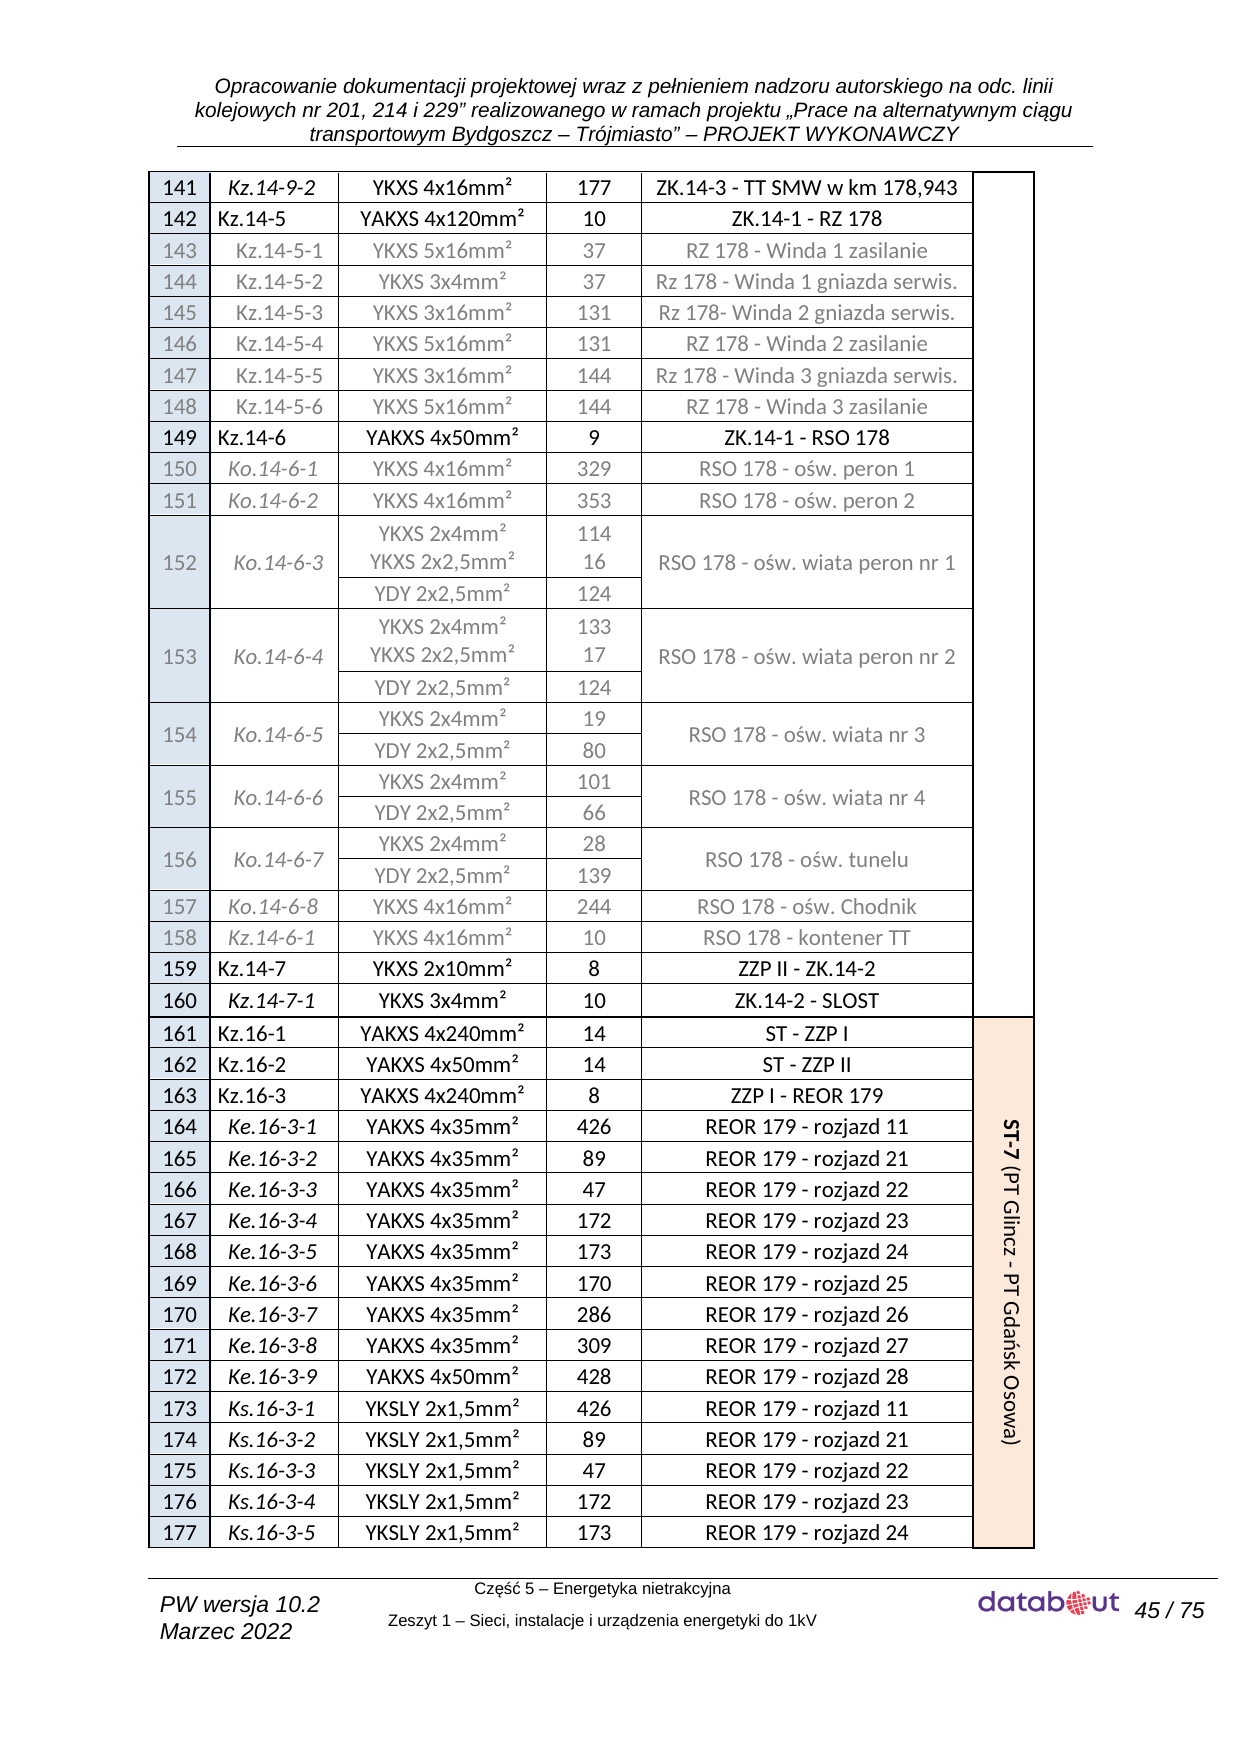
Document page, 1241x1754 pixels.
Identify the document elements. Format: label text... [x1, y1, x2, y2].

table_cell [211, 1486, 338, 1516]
table_cell YKSLY 2x1,5mm² [339, 1392, 546, 1422]
table_cell YAKXS 4x240mm² [339, 1080, 546, 1110]
table_cell RSO 178 - kontener TT [642, 922, 972, 952]
table_cell Ko.14-6-4 [211, 609, 338, 702]
table_cell Ke.16-3-9 [211, 1361, 338, 1391]
table_cell Rz 178- Winda 2 gniazda serwis. [642, 297, 972, 327]
table_cell Ko.14-6-3 [211, 516, 338, 608]
table_cell Kz.16-3 [211, 1080, 338, 1110]
table_cell 150 [150, 453, 209, 483]
table_cell 170 [150, 1298, 209, 1328]
table_cell 114 16 [547, 516, 641, 577]
table_cell YAKXS 4x35mm² [339, 1330, 546, 1360]
table_cell YKXS 3x16mm² [339, 359, 546, 389]
table_cell Rz 178 - Winda 3 gniazda serwis. [642, 359, 972, 389]
table_cell RZ 178 - Winda 2 zasilanie [642, 328, 972, 358]
table_cell YAKXS 4x35mm² [339, 1142, 546, 1172]
table_cell 170 [547, 1267, 641, 1297]
table_cell YAKXS 4x240mm² [339, 1018, 546, 1047]
table_cell REOR 179 - rozjazd 23 [642, 1205, 972, 1235]
table_cell 156 [150, 828, 209, 889]
table_cell 309 [547, 1330, 641, 1360]
table_cell REOR 179 - rozjazd 11 [642, 1111, 972, 1141]
table_cell YKXS 2x10mm² [339, 953, 546, 983]
table_cell Kz.14-7 [211, 953, 338, 983]
table_cell YAKXS 4x35mm² [339, 1267, 546, 1297]
table_cell 153 [150, 609, 209, 702]
table_cell 286 [547, 1298, 641, 1328]
table_cell 89 [547, 1423, 641, 1453]
table_cell 174 [150, 1423, 209, 1453]
table_cell 143 [150, 234, 209, 264]
table_cell Ko.14-6-6 [211, 766, 338, 827]
table_cell ZZP II - ZK.14-2 [642, 953, 972, 983]
table_cell YKXS 5x16mm² [339, 234, 546, 264]
table_cell YKXS 5x16mm² [339, 328, 546, 358]
table_cell 167 [150, 1205, 209, 1235]
table_cell RSO 178 - ośw. wiata peron nr 1 [642, 516, 972, 608]
table_cell 133 17 [547, 609, 641, 671]
table_cell 160 [150, 984, 209, 1016]
table_cell 171 [150, 1330, 209, 1360]
table_cell REOR 179 - rozjazd 26 [642, 1298, 972, 1328]
table_cell 148 [150, 391, 209, 421]
table_cell YKXS 2x4mm² [339, 766, 546, 796]
table_cell YDY 2x2,5mm² [339, 578, 546, 608]
table_cell 89 [547, 1142, 641, 1172]
table_cell 124 [547, 672, 641, 702]
picture [964, 1579, 1133, 1628]
table_cell RSO 178 - ośw. peron 2 [642, 484, 972, 514]
table_cell ZZP I - REOR 179 [642, 1080, 972, 1110]
table_cell YKXS 2x4mm² YKXS 2x2,5mm² [339, 516, 546, 577]
table_cell ZK.14-2 - SLOST [642, 984, 972, 1016]
table_cell YDY 2x2,5mm² [339, 797, 546, 827]
table_cell Kz.14-5-4 [211, 328, 338, 358]
table_cell 37 [547, 234, 641, 264]
table_cell 155 [150, 766, 209, 827]
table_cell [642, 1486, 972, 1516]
table_cell 14 [547, 1018, 641, 1047]
table_cell ST - ZZP II [642, 1048, 972, 1078]
table_cell 47 [547, 1455, 641, 1485]
table_cell 353 [547, 484, 641, 514]
table_cell YAKXS 4x35mm² [339, 1298, 546, 1328]
table_cell Kz.16-2 [211, 1048, 338, 1078]
table_cell 144 [547, 391, 641, 421]
table_cell Ke.16-3-8 [211, 1330, 338, 1360]
table_cell Kz.14-5-2 [211, 266, 338, 296]
table_cell 168 [150, 1236, 209, 1266]
table_cell 165 [150, 1142, 209, 1172]
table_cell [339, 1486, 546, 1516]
table_cell 157 [150, 891, 209, 921]
table_cell 10 [547, 203, 641, 233]
table_cell YAKXS 4x35mm² [339, 1236, 546, 1266]
table_cell 80 [547, 734, 641, 764]
table_cell Kz.14-5-3 [211, 297, 338, 327]
table_cell Ko.14-6-1 [211, 453, 338, 483]
table_cell REOR 179 - rozjazd 22 [642, 1173, 972, 1203]
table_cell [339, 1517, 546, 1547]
table_cell 144 [547, 359, 641, 389]
table_cell 47 [547, 1173, 641, 1203]
table_cell YAKXS 4x35mm² [339, 1173, 546, 1203]
table_cell 428 [547, 1361, 641, 1391]
table_cell 19 [547, 703, 641, 733]
table_cell Ke.16-3-1 [211, 1111, 338, 1141]
table_cell YKSLY 2x1,5mm² [339, 1423, 546, 1453]
table_cell Kz.14-5 [211, 203, 338, 233]
table_cell YKXS 4x16mm² [339, 453, 546, 483]
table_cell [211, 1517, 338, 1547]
table_cell 151 [150, 484, 209, 514]
table_cell 158 [150, 922, 209, 952]
table_cell 173 [150, 1392, 209, 1422]
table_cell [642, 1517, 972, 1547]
table_cell Ko.14-6-7 [211, 828, 338, 889]
table_cell YKXS 2x4mm² YKXS 2x2,5mm² [339, 609, 546, 671]
table_cell 175 [150, 1455, 209, 1485]
table_cell YKXS 4x16mm² [339, 922, 546, 952]
table_cell ST-7 (PT Glincz - PT Gdańsk Osowa) [974, 1018, 1033, 1547]
table_cell Ko.14-6-8 [211, 891, 338, 921]
table_cell 139 [547, 859, 641, 889]
table_cell 37 [547, 266, 641, 296]
table_cell RSO 178 - ośw. wiata nr 4 [642, 766, 972, 827]
table_cell 426 [547, 1111, 641, 1141]
table_cell Ks.16-3-2 [211, 1423, 338, 1453]
table_cell 164 [150, 1111, 209, 1141]
table_cell Kz.14-5-5 [211, 359, 338, 389]
table_cell 173 [547, 1236, 641, 1266]
table_cell 66 [547, 797, 641, 827]
table_cell 101 [547, 766, 641, 796]
table_cell 166 [150, 1173, 209, 1203]
table_cell Kz.14-7-1 [211, 984, 338, 1016]
table_cell 10 [547, 984, 641, 1016]
table_cell Rz 178 - Winda 1 gniazda serwis. [642, 266, 972, 296]
table_cell 172 [150, 1361, 209, 1391]
table_cell YKXS 3x4mm² [339, 984, 546, 1016]
table_cell 131 [547, 297, 641, 327]
table_cell 426 [547, 1392, 641, 1422]
table_cell YDY 2x2,5mm² [339, 734, 546, 764]
table_cell YAKXS 4x35mm² [339, 1205, 546, 1235]
table_cell REOR 179 - rozjazd 25 [642, 1267, 972, 1297]
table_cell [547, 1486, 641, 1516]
table_cell 131 [547, 328, 641, 358]
table_cell YDY 2x2,5mm² [339, 672, 546, 702]
table_cell 8 [547, 953, 641, 983]
table_cell Kz.14-5-6 [211, 391, 338, 421]
table_cell REOR 179 - rozjazd 21 [642, 1142, 972, 1172]
table_cell RSO 178 - ośw. peron 1 [642, 453, 972, 483]
table_cell YAKXS 4x50mm² [339, 1048, 546, 1078]
table_cell Ko.14-6-2 [211, 484, 338, 514]
table_cell 149 [150, 422, 209, 452]
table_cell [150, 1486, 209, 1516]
table_cell 141 [150, 172, 210, 202]
table_cell 163 [150, 1080, 209, 1110]
table_cell RSO 178 - ośw. tunelu [642, 828, 972, 889]
table_cell RSO 178 - ośw. wiata peron nr 2 [642, 609, 972, 702]
table_cell YAKXS 4x50mm² [339, 1361, 546, 1391]
table_cell YAKXS 4x120mm² [339, 203, 546, 233]
table_cell REOR 179 - rozjazd 27 [642, 1330, 972, 1360]
table_cell ZK.14-1 - RSO 178 [642, 422, 972, 452]
table_cell Ko.14-6-5 [211, 703, 338, 764]
table_cell 172 [547, 1205, 641, 1235]
table_cell YDY 2x2,5mm² [339, 859, 546, 889]
table_cell Ke.16-3-3 [211, 1173, 338, 1203]
table_cell 28 [547, 828, 641, 858]
table_cell YKXS 3x4mm² [339, 266, 546, 296]
table_cell YKXS 2x4mm² [339, 703, 546, 733]
table_cell RZ 178 - Winda 1 zasilanie [642, 234, 972, 264]
table_cell YKSLY 2x1,5mm² [339, 1455, 546, 1485]
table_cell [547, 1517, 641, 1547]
table_cell REOR 179 - rozjazd 28 [642, 1361, 972, 1391]
table_cell RSO 178 - ośw. wiata nr 3 [642, 703, 972, 764]
table_cell Ke.16-3-6 [211, 1267, 338, 1297]
table_cell 177 [547, 172, 641, 202]
table_cell Ke.16-3-4 [211, 1205, 338, 1235]
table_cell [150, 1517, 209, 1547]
table_cell Ks.16-3-3 [211, 1455, 338, 1485]
table_cell Kz.14-6 [211, 422, 338, 452]
table_cell 124 [547, 578, 641, 608]
table_cell ZK.14-1 - RZ 178 [642, 203, 972, 233]
table_cell 145 [150, 297, 209, 327]
table_cell YKXS 3x16mm² [339, 297, 546, 327]
table_cell 244 [547, 891, 641, 921]
table_cell 10 [547, 922, 641, 952]
table_cell Kz.16-1 [211, 1018, 338, 1047]
table_cell YKXS 5x16mm² [339, 391, 546, 421]
table_cell Ke.16-3-7 [211, 1298, 338, 1328]
table_cell YKXS 4x16mm² [339, 891, 546, 921]
table_cell 152 [150, 516, 209, 608]
table_cell YAKXS 4x50mm² [339, 422, 546, 452]
table_cell REOR 179 - rozjazd 21 [642, 1423, 972, 1453]
table_cell Kz.14-6-1 [211, 922, 338, 952]
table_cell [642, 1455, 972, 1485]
table_cell 329 [547, 453, 641, 483]
table_cell 14 [547, 1048, 641, 1078]
table_cell 154 [150, 703, 209, 764]
table_cell 161 [150, 1018, 209, 1047]
table_cell Ks.16-3-1 [211, 1392, 338, 1422]
table_cell 147 [150, 359, 209, 389]
table_cell Ke.16-3-2 [211, 1142, 338, 1172]
table_cell 142 [150, 203, 209, 233]
table_cell YKXS 4x16mm² [339, 172, 546, 202]
table_cell ST - ZZP I [642, 1018, 972, 1047]
table_cell RZ 178 - Winda 3 zasilanie [642, 391, 972, 421]
table_cell Ke.16-3-5 [211, 1236, 338, 1266]
table_cell RSO 178 - ośw. Chodnik [642, 891, 972, 921]
table_cell ZK.14-3 - TT SMW w km 178,943 [642, 172, 972, 202]
table_cell REOR 179 - rozjazd 11 [642, 1392, 972, 1422]
table_cell YKXS 2x4mm² [339, 828, 546, 858]
table_cell 144 [150, 266, 209, 296]
table_cell YKXS 4x16mm² [339, 484, 546, 514]
table_cell 162 [150, 1048, 209, 1078]
table_cell YAKXS 4x35mm² [339, 1111, 546, 1141]
table_cell 159 [150, 953, 209, 983]
table_cell Kz.14-5-1 [211, 234, 338, 264]
table_cell 9 [547, 422, 641, 452]
table_cell REOR 179 - rozjazd 24 [642, 1236, 972, 1266]
table_cell 169 [150, 1267, 209, 1297]
table_cell Kz.14-9-2 [211, 172, 338, 202]
table_cell 8 [547, 1080, 641, 1110]
table_cell 146 [150, 328, 209, 358]
